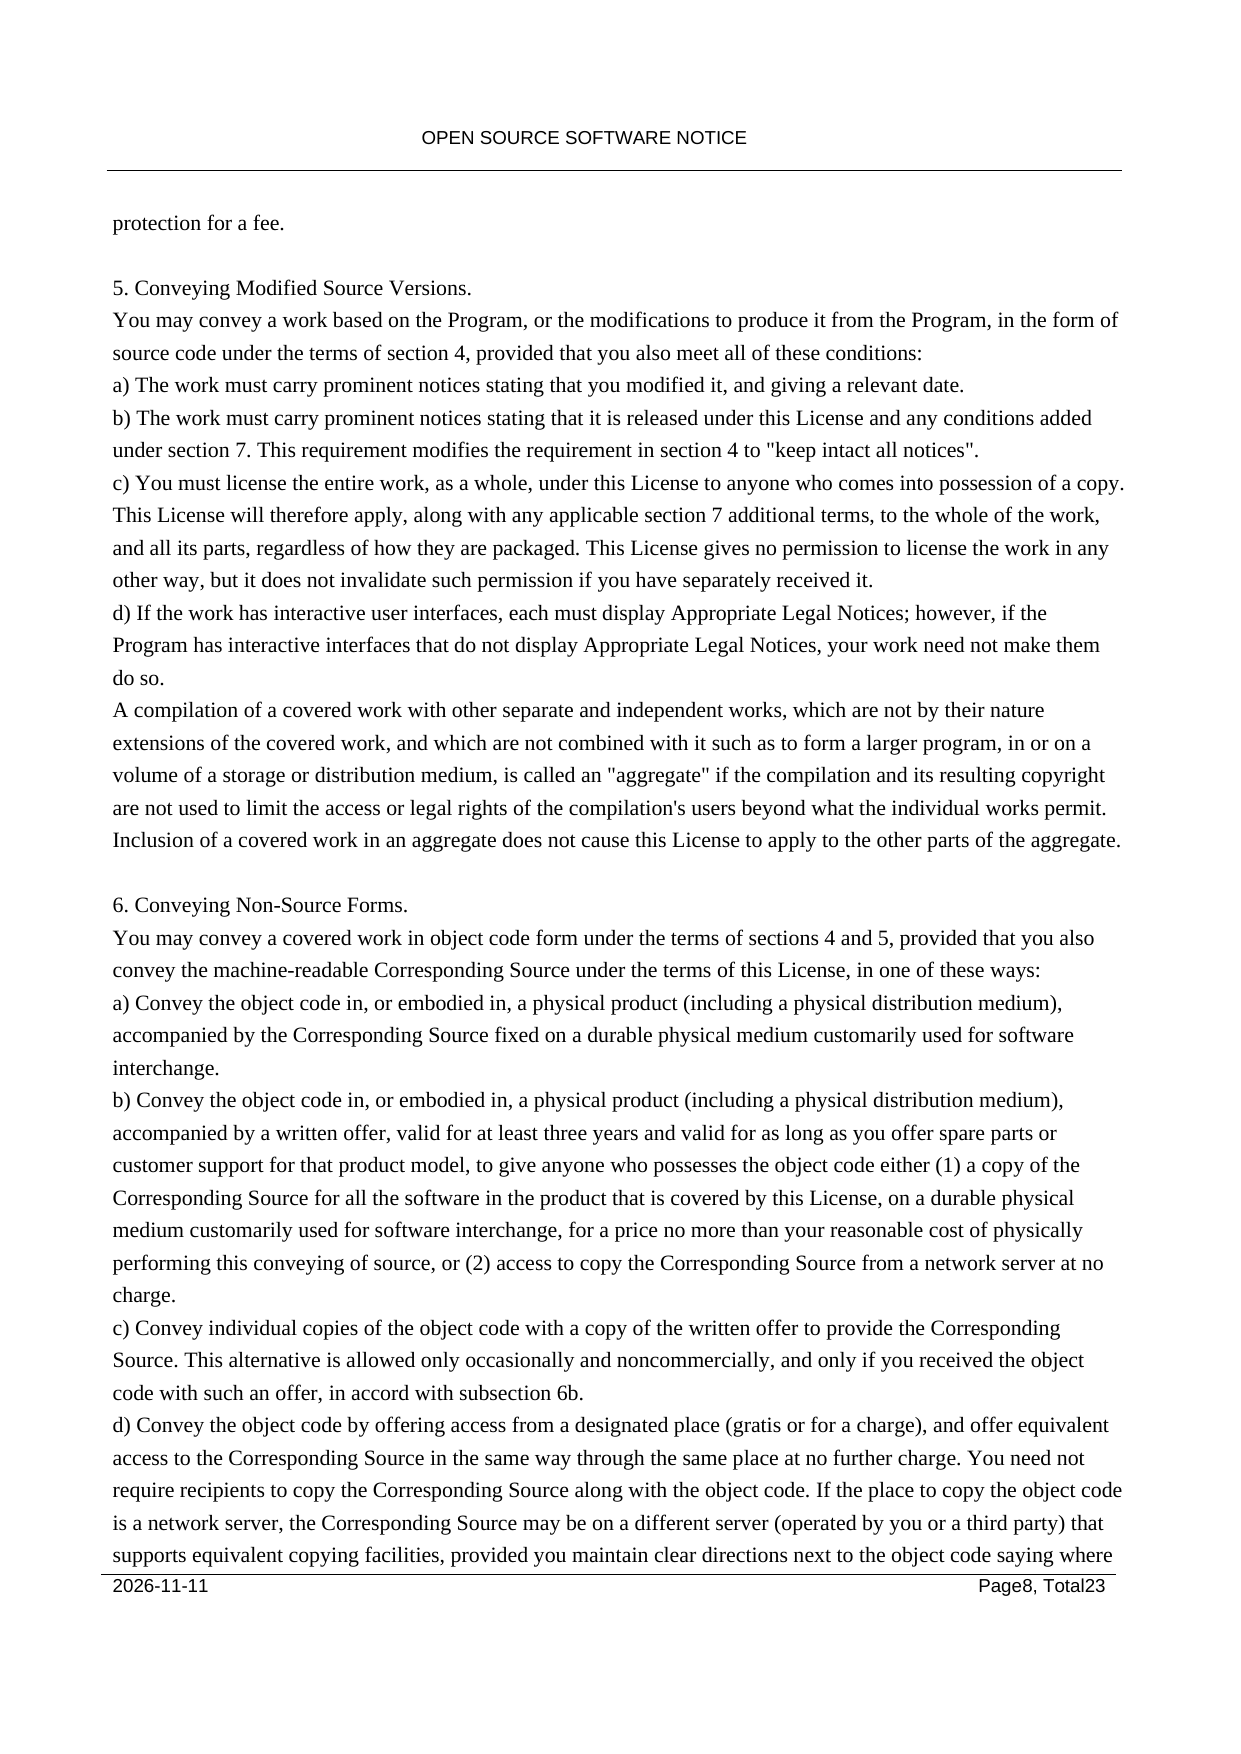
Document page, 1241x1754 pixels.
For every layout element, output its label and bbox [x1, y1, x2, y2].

text [112, 206, 1128, 1571]
